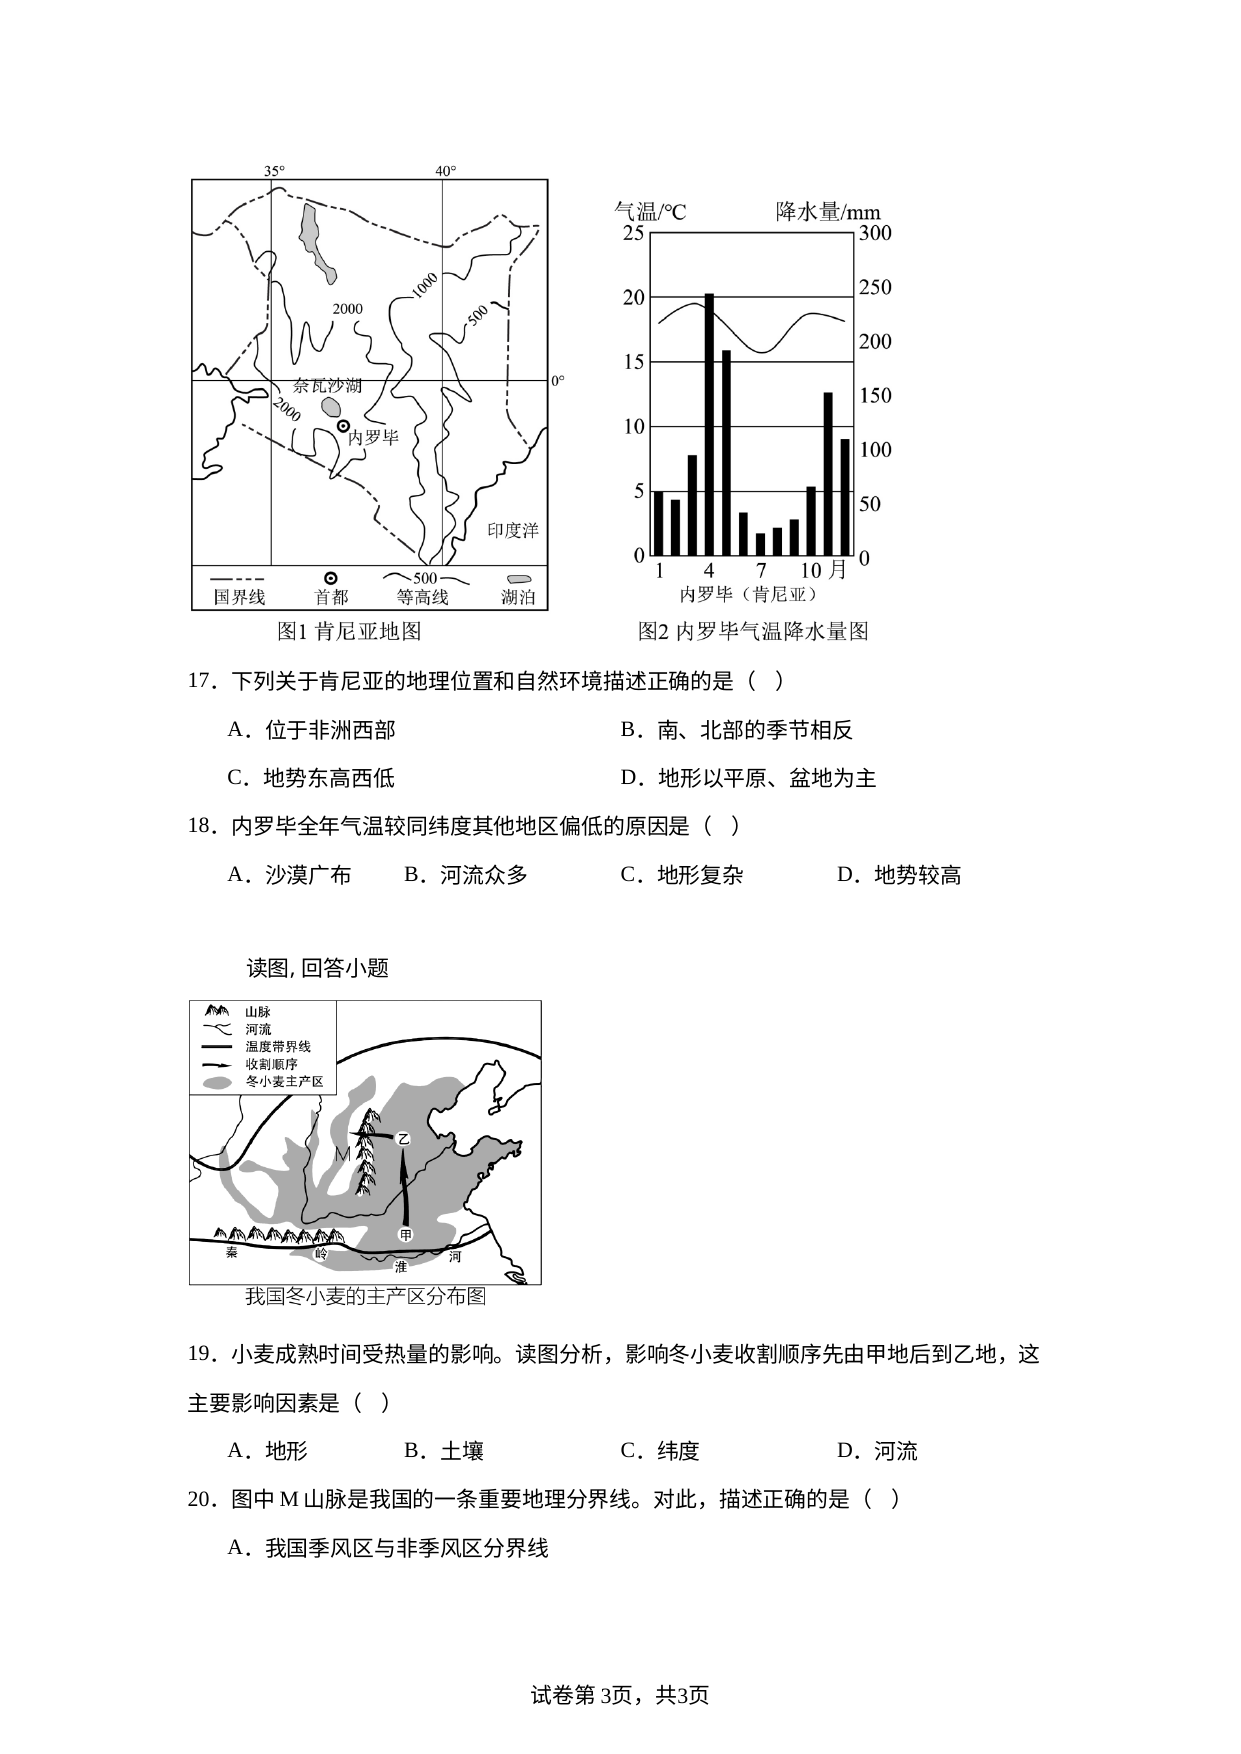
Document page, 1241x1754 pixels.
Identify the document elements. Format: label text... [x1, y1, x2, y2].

text A．我国季风区与非季风区分界线 [227, 1530, 1053, 1563]
text 20．图中M山脉是我国的一条重要地理分界线。对此，描述正确的是（ ） [187, 1482, 1053, 1514]
text 19．小麦成熟时间受热量的影响。读图分析，影响冬小麦收割顺序先由甲地后到乙地，这主要影响因素是（ ） [187, 1337, 1053, 1418]
text C．地势东高西低 D．地形以平原、盆地为主 [227, 761, 1053, 793]
text A．位于非洲西部 B．南、北部的季节相反 [227, 712, 1053, 745]
text A．沙漠广布 B．河流众多 C．地形复杂 D．地势较高 [227, 857, 1053, 890]
text 18．内罗毕全年气温较同纬度其他地区偏低的原因是（ ） [187, 809, 1053, 841]
text 17．下列关于肯尼亚的地理位置和自然环境描述正确的是（ ） [187, 664, 1053, 696]
text A．地形 B．土壤 C．纬度 D．河流 [227, 1434, 1053, 1466]
text 读图, 回答小题 [187, 951, 1053, 983]
picture [187, 998, 543, 1306]
picture [187, 162, 894, 644]
